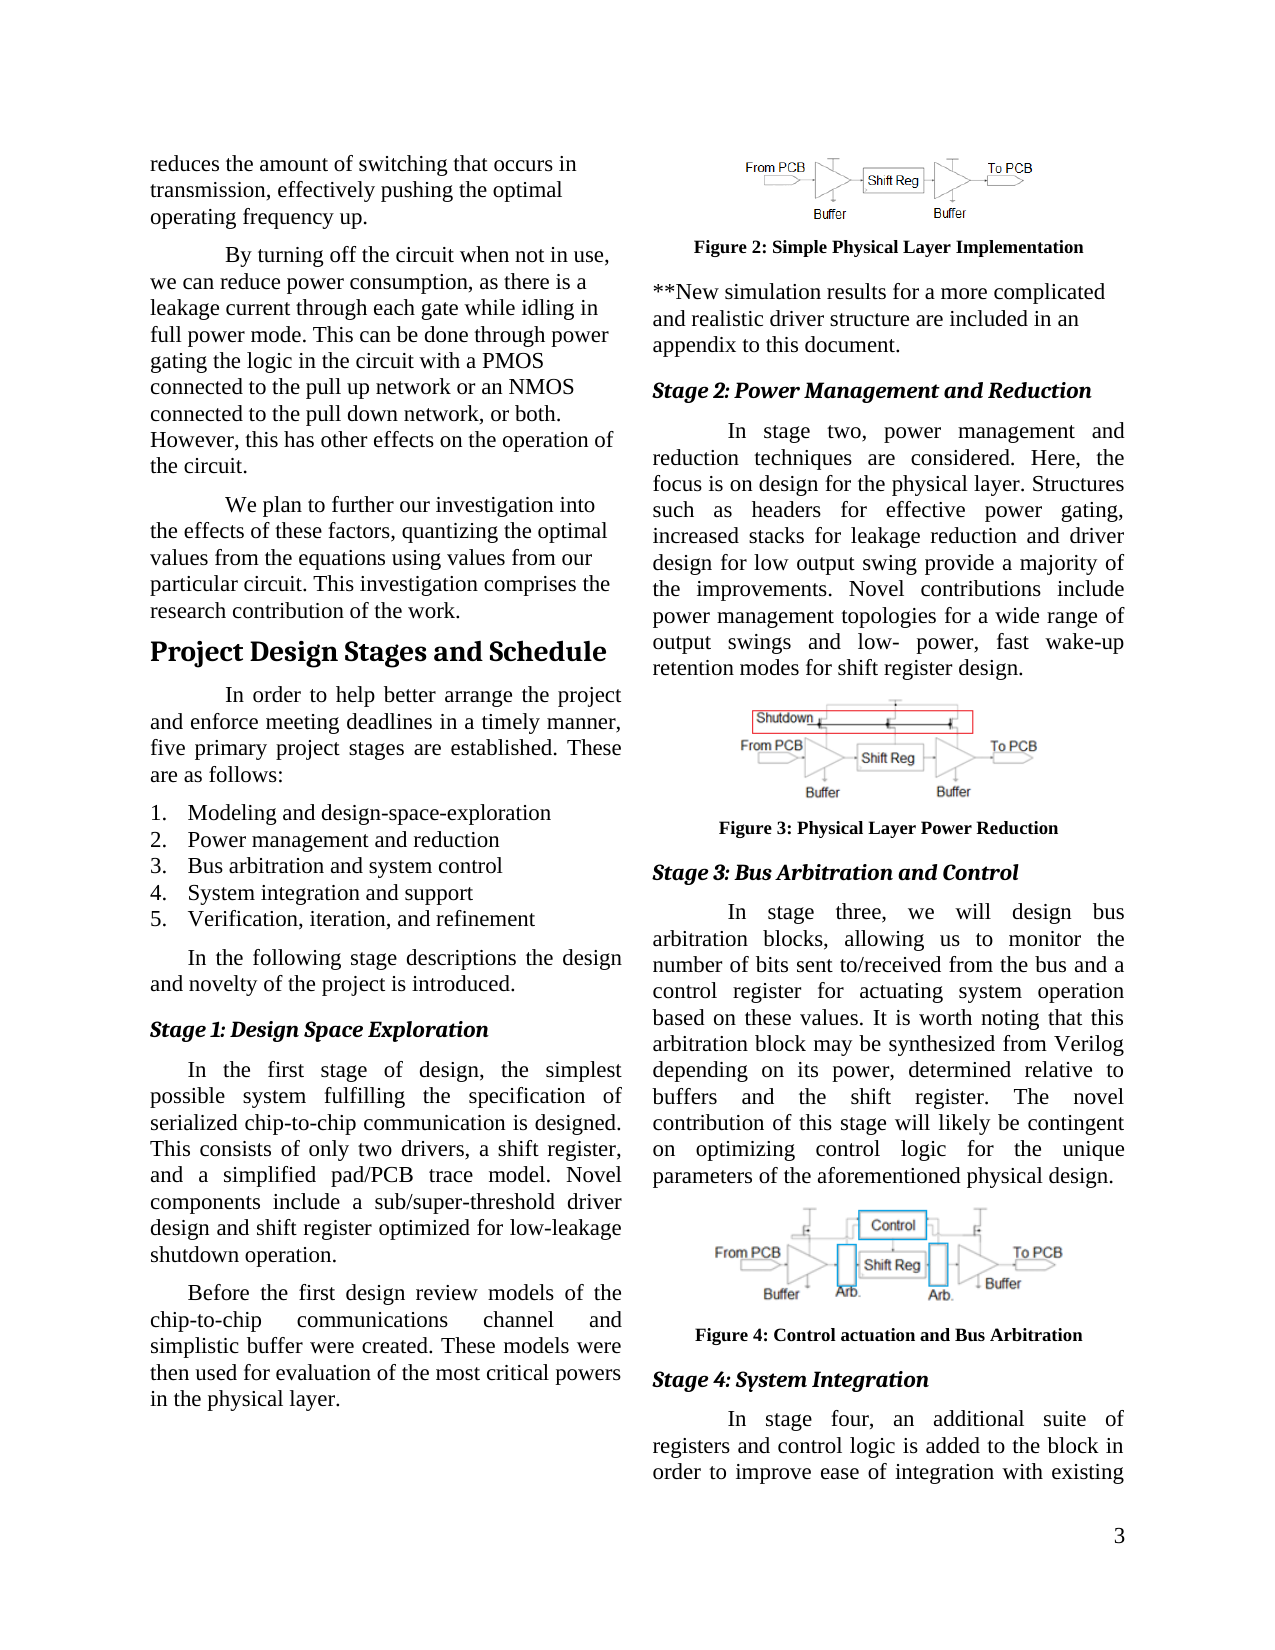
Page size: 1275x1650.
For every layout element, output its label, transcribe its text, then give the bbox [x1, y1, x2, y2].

list Verification, iteration, and refinement [150, 905, 622, 931]
subtitle Stage 1: Design Space Exploration [150, 1017, 622, 1044]
list System integration and support [150, 878, 622, 905]
text In stage three, we will design bus arbitration blocks, allowing us to monitor the number of bits sent to/received from the bus and a control register for actuating system operation based on these values. It is worth noting that this arbitration block may be synthesized from Verilog depending on its power, determined relative to buffers and the shift register. The novel contribution of this stage will likely be contingent on optimizing control logic for the unique parameters of the aforementioned physical design. [652, 898, 1125, 1188]
text By turning off the circuit when not in use, we can reduce power consumption, as there is a leakage current through each gate while idling in full power mode. This can be done through power gating the logic in the circuit with a PMOS connected to the pull up network or an NMOS connected to the pull down network, or both. However, this has other effects on the operation of the circuit. [150, 242, 622, 479]
subtitle Project Design Stages and Schedule [150, 636, 622, 669]
list Power management and reduction [150, 826, 622, 852]
text In order to help better arrange the project and enforce meeting deadlines in a timely manner, five primary project stages are established. These are as follows: [150, 682, 622, 787]
text Figure 2: Simple Physical Layer Implementation [652, 236, 1125, 258]
text We plan to further our investigation into the effects of these factors, quantizing the optimal values from the equations using values from our particular circuit. This investigation comprises the research contribution of the work. [150, 491, 622, 623]
list Modeling and design-space-exploration [150, 799, 622, 826]
picture [709, 1200, 1069, 1312]
text **New simulation results for a more complicated and realistic driver structure are included in an appendix to this document. [652, 278, 1125, 357]
text In the following stage descriptions the design and novelty of the project is introduced. [150, 944, 622, 996]
text Figure 4: Control actuation and Bus Arbitration [652, 1324, 1125, 1346]
picture [736, 150, 1041, 224]
picture [736, 693, 1041, 805]
text Before the first design review models of the chip-to-chip communications channel and simplistic buffer were created. These models were then used for evaluation of the most critical powers in the physical layer. [150, 1279, 622, 1411]
text Figure 3: Physical Layer Power Reduction [652, 817, 1125, 839]
list Bus arbitration and system control [150, 852, 622, 878]
text In stage two, power management and reduction techniques are considered. Here, the focus is on design for the physical layer. Structures such as headers for effective power gating, increased stacks for leakage reduction and driver design for low output swing provide a majority of the improvements. Novel contributions include power management topologies for a wide range of output swings and low- power, fast wake-up retention modes for shift register design. [652, 417, 1125, 681]
text In the first stage of design, the simplest possible system fulfilling the specification of serialized chip-to-chip communication is designed. This consists of only two drivers, a shift register, and a simplified pad/PCB trace model. Novel components include a sub/super-threshold driver design and shift register optimized for low-leakage shutdown operation. [150, 1056, 622, 1267]
subtitle Stage 2: Power Management and Reduction [652, 378, 1125, 405]
subtitle Stage 4: System Integration [652, 1367, 1125, 1393]
subtitle Stage 3: Bus Arbitration and Control [652, 859, 1125, 886]
